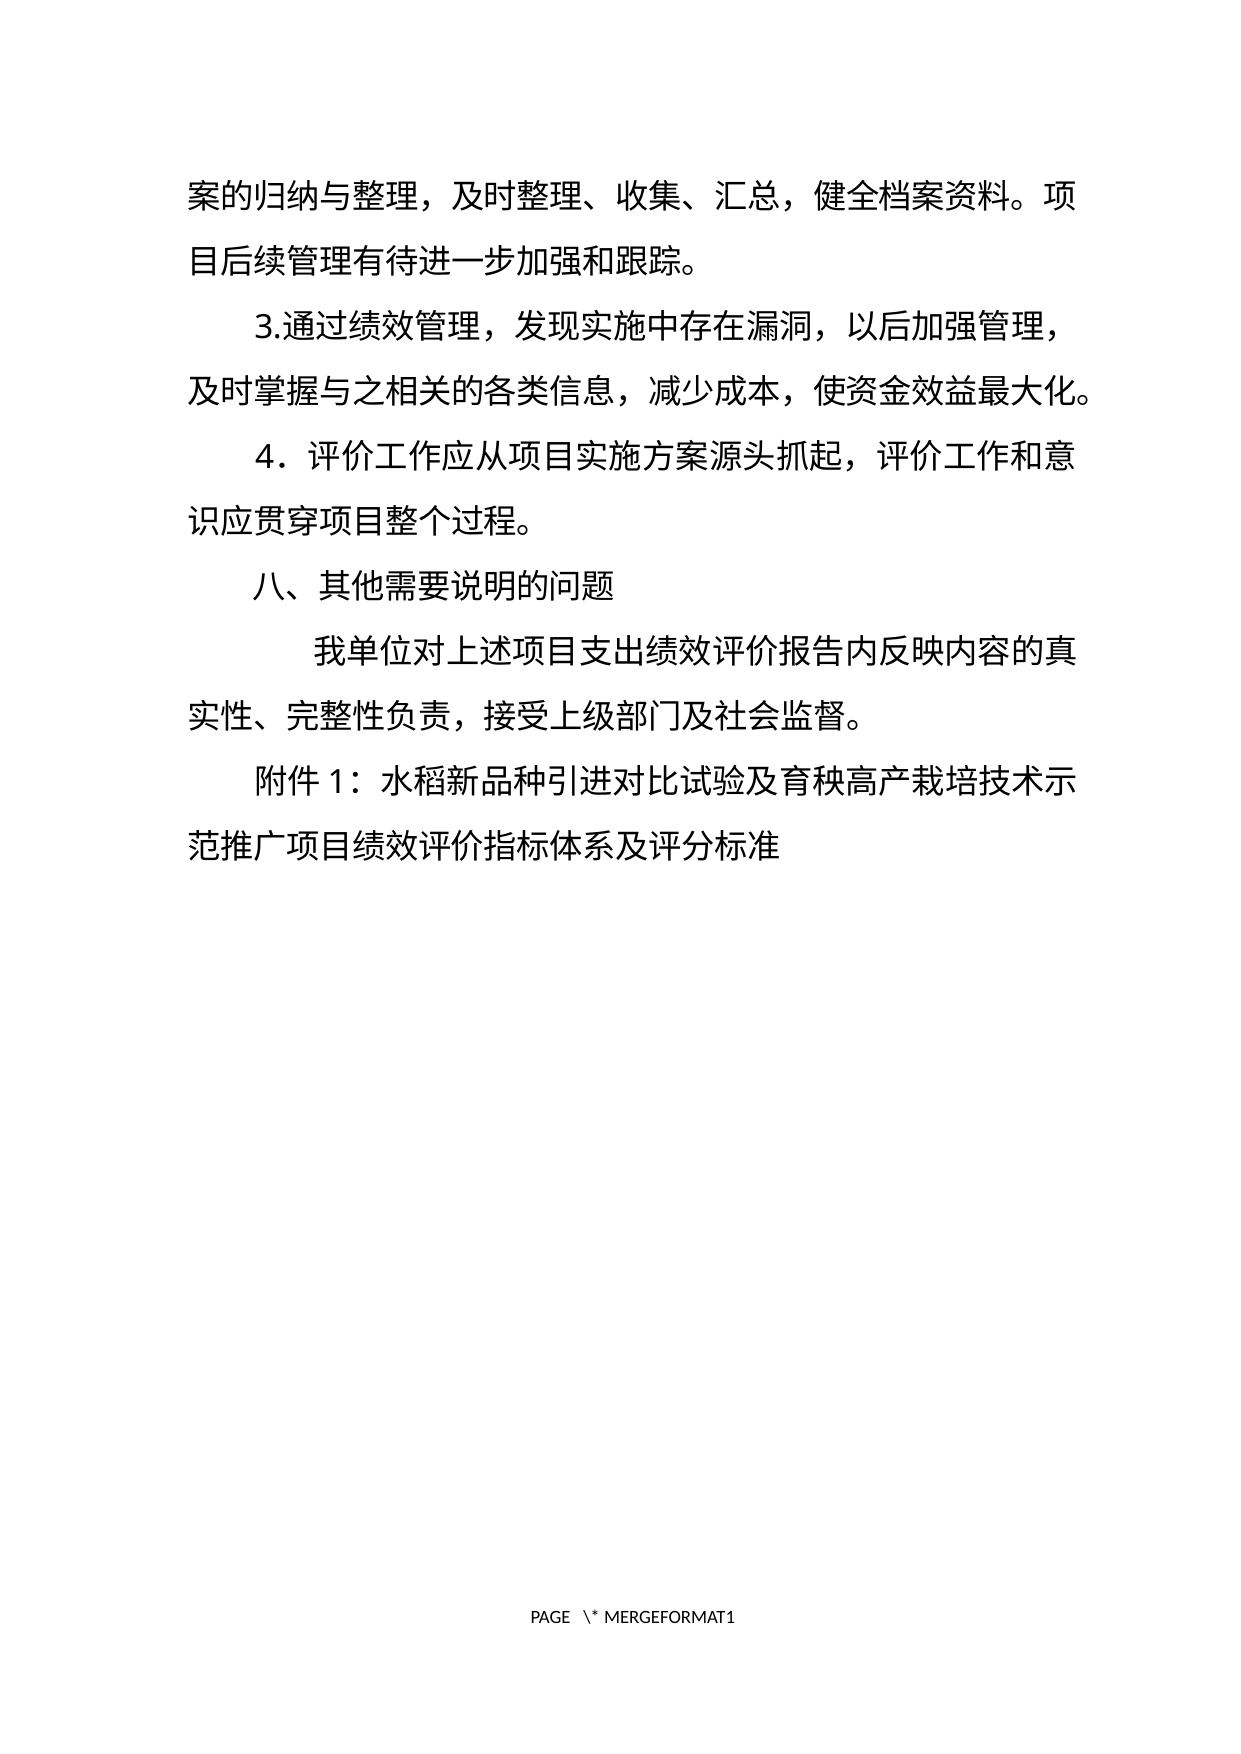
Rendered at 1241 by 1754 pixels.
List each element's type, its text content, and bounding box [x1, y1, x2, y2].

text 我单位对上述项目支出绩效评价报告内反映内容的真实性、完整性负责，接受上级部门及社会监督。 附件1：水稻新品种引进对比试验及育秧高产栽培技术示范推广项目绩效评价指标体系及评分标准 [187, 617, 1078, 877]
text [187, 162, 1078, 552]
text 八、其他需要说明的问题 [187, 552, 1078, 617]
